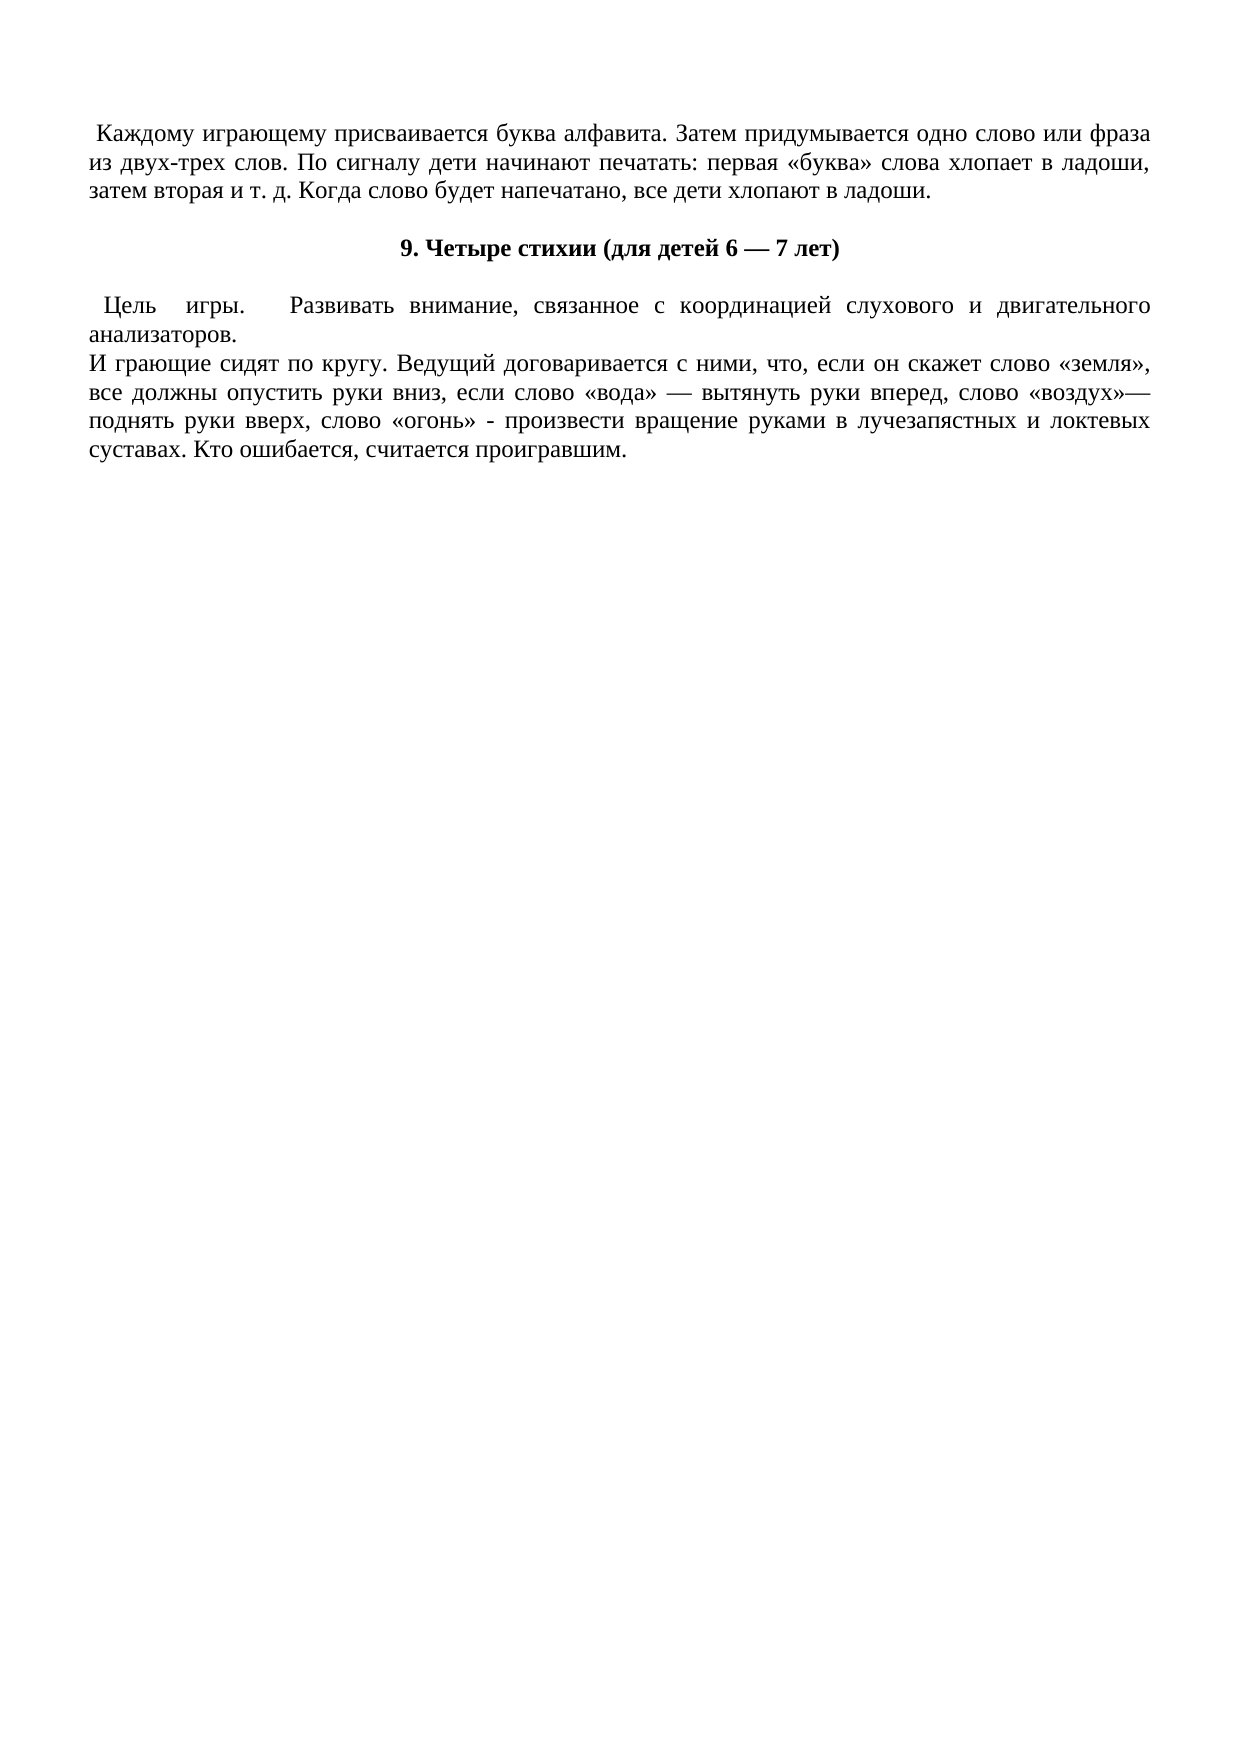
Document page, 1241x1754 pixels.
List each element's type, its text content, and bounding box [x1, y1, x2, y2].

text Цель игры. Развивать внимание, связанное с координацией слухового и двигательного анализаторов. [88, 291, 1152, 348]
text Каждому играющему присваивается буква алфавита. Затем придумывается одно слово или фраза из двух-трех слов. По сигналу дети начинают печатать: первая «буква» слова хлопает в ладоши, затем вторая и т. д. Когда слово будет напечатано, все дети хлопают в ладоши. [88, 118, 1152, 204]
text 9. Четыре стихии (для детей 6 — 7 лет) [88, 233, 1152, 262]
text И грающие сидят по кругу. Ведущий договаривается с ними, что, если он скажет слово «земля», все должны опустить руки вниз, если слово «вода» — вытянуть руки вперед, слово «воздух»—поднять руки вверх, слово «огонь» - произвести вращение руками в лучезапястных и локтевых суставах. Кто ошибается, считается проигравшим. [88, 348, 1152, 463]
